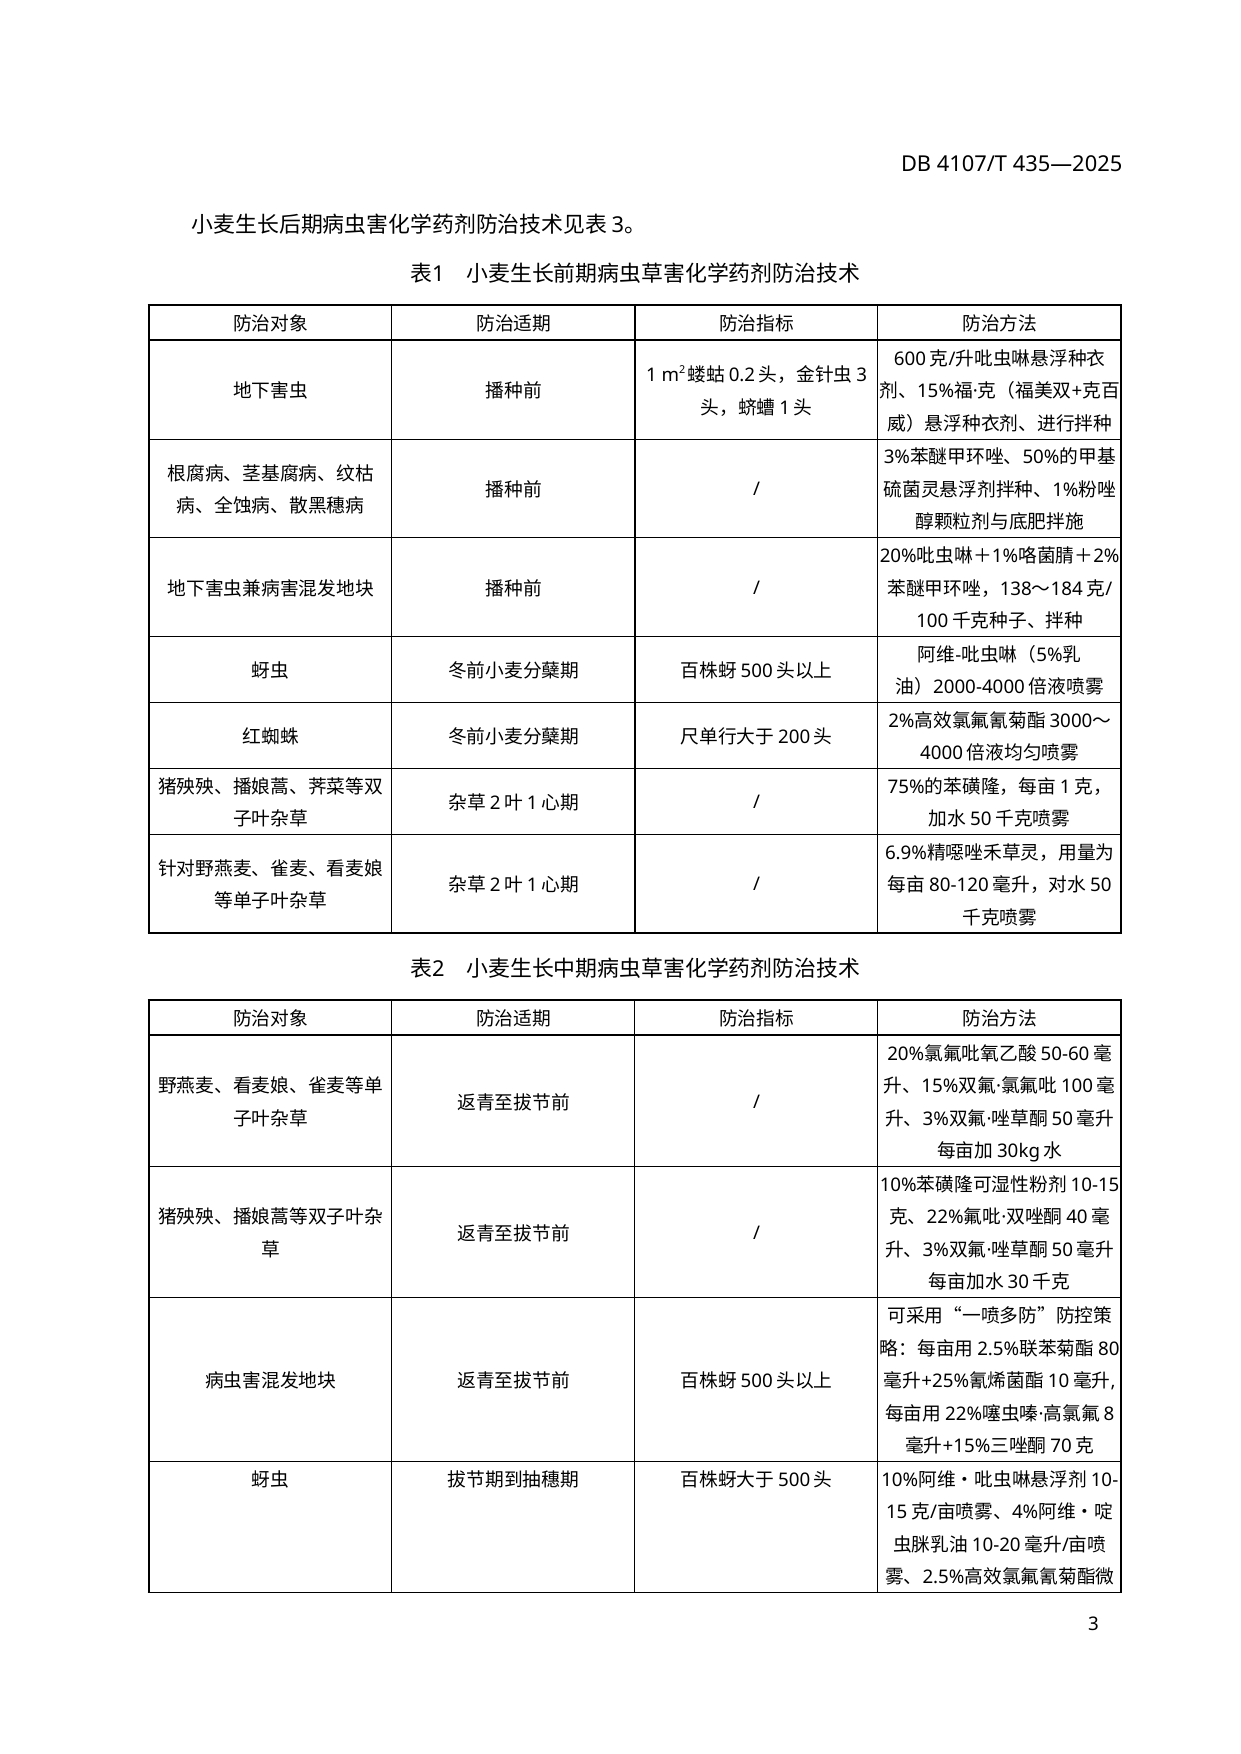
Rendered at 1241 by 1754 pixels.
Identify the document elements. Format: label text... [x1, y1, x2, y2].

table_cell 可采用“一喷多防”防控策略：每亩用2.5%联苯菊酯80毫升+25%氰烯菌酯10毫升, 每亩用22%噻虫嗪·高氯氟8毫升+15%三唑酮70克 [878, 1298, 1120, 1461]
table_cell / [636, 769, 877, 834]
table_cell / [636, 538, 877, 636]
table_cell 地下害虫兼病害混发地块 [150, 538, 391, 636]
table_cell 播种前 [392, 341, 634, 438]
table_cell 地下害虫 [150, 341, 391, 438]
table_cell / [636, 835, 877, 932]
table_cell 蚜虫 [150, 1462, 391, 1592]
table_header 防治方法 [878, 1001, 1120, 1034]
text 小麦生长中期病虫草害化学药剂防治技术 [148, 951, 1122, 983]
table_cell 拔节期到抽穗期 [392, 1462, 634, 1592]
table_cell 冬前小麦分蘖期 [392, 703, 634, 768]
table_header 防治方法 [878, 306, 1120, 339]
table_cell 针对野燕麦、雀麦、看麦娘等单子叶杂草 [150, 835, 391, 932]
table_cell 红蜘蛛 [150, 703, 391, 768]
table_cell 播种前 [392, 538, 634, 636]
table_cell 蚜虫 [150, 637, 391, 702]
table_cell 百株蚜500头以上 [635, 1298, 877, 1461]
table_cell 杂草2叶1心期 [392, 835, 634, 932]
table_cell 野燕麦、看麦娘、雀麦等单子叶杂草 [150, 1036, 391, 1166]
table_cell / [635, 1167, 877, 1297]
table_cell 猪殃殃、播娘蒿、荠菜等双子叶杂草 [150, 769, 391, 834]
table_cell 杂草2叶1心期 [392, 769, 634, 834]
table_cell 病虫害混发地块 [150, 1298, 391, 1461]
table_cell 2%高效氯氟氰菊酯3000～4000倍液均匀喷雾 [878, 703, 1120, 768]
table_header 防治对象 [150, 1001, 391, 1034]
table_cell 1 m2蝼蛄0.2头，金针虫3头，蛴螬1头 [636, 341, 877, 438]
table_cell 百株蚜500头以上 [636, 637, 877, 702]
table_cell 尺单行大于200头 [636, 703, 877, 768]
table_cell 返青至拔节前 [392, 1167, 634, 1297]
table_cell 返青至拔节前 [392, 1036, 634, 1166]
table_header 防治对象 [150, 306, 391, 339]
table_cell 20%吡虫啉＋1%咯菌腈＋2%苯醚甲环唑，138～184克/100千克种子、拌种 [878, 538, 1120, 636]
table_header 防治适期 [392, 306, 634, 339]
table_header 防治指标 [636, 306, 877, 339]
table_cell / [636, 440, 877, 537]
table_cell 返青至拔节前 [392, 1298, 634, 1461]
table_cell 百株蚜大于500头 [635, 1462, 877, 1592]
table_header 防治适期 [392, 1001, 634, 1034]
table_cell 3%苯醚甲环唑、50%的甲基硫菌灵悬浮剂拌种、1%粉唑醇颗粒剂与底肥拌施 [878, 440, 1120, 537]
table_cell 冬前小麦分蘖期 [392, 637, 634, 702]
table_cell / [635, 1036, 877, 1166]
table_cell 播种前 [392, 440, 634, 537]
table_cell 阿维-吡虫啉（5%乳油）2000-4000倍液喷雾 [878, 637, 1120, 702]
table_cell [878, 1462, 1120, 1592]
table_cell 600克/升吡虫啉悬浮种衣剂、15%福·克（福美双+克百威）悬浮种衣剂、进行拌种 [878, 341, 1120, 438]
table_cell 20%氯氟吡氧乙酸50-60毫升、15%双氟·氯氟吡100毫升、3%双氟·唑草酮50毫升每亩加30kg水 [878, 1036, 1120, 1166]
table_cell 75%的苯磺隆，每亩1克，加水50千克喷雾 [878, 769, 1120, 834]
text 小麦生长后期病虫害化学药剂防治技术见表3。 [148, 207, 1122, 239]
text 小麦生长前期病虫草害化学药剂防治技术 [148, 256, 1122, 288]
table_cell 6.9%精噁唑禾草灵，用量为每亩80-120毫升，对水50千克喷雾 [878, 835, 1120, 932]
table_header 防治指标 [635, 1001, 877, 1034]
table_cell 猪殃殃、播娘蒿等双子叶杂草 [150, 1167, 391, 1297]
table_cell 根腐病、茎基腐病、纹枯病、全蚀病、散黑穗病 [150, 440, 391, 537]
table_cell 10%苯磺隆可湿性粉剂10-15克、22%氟吡·双唑酮40毫升、3%双氟·唑草酮50毫升每亩加水30千克 [878, 1167, 1120, 1297]
